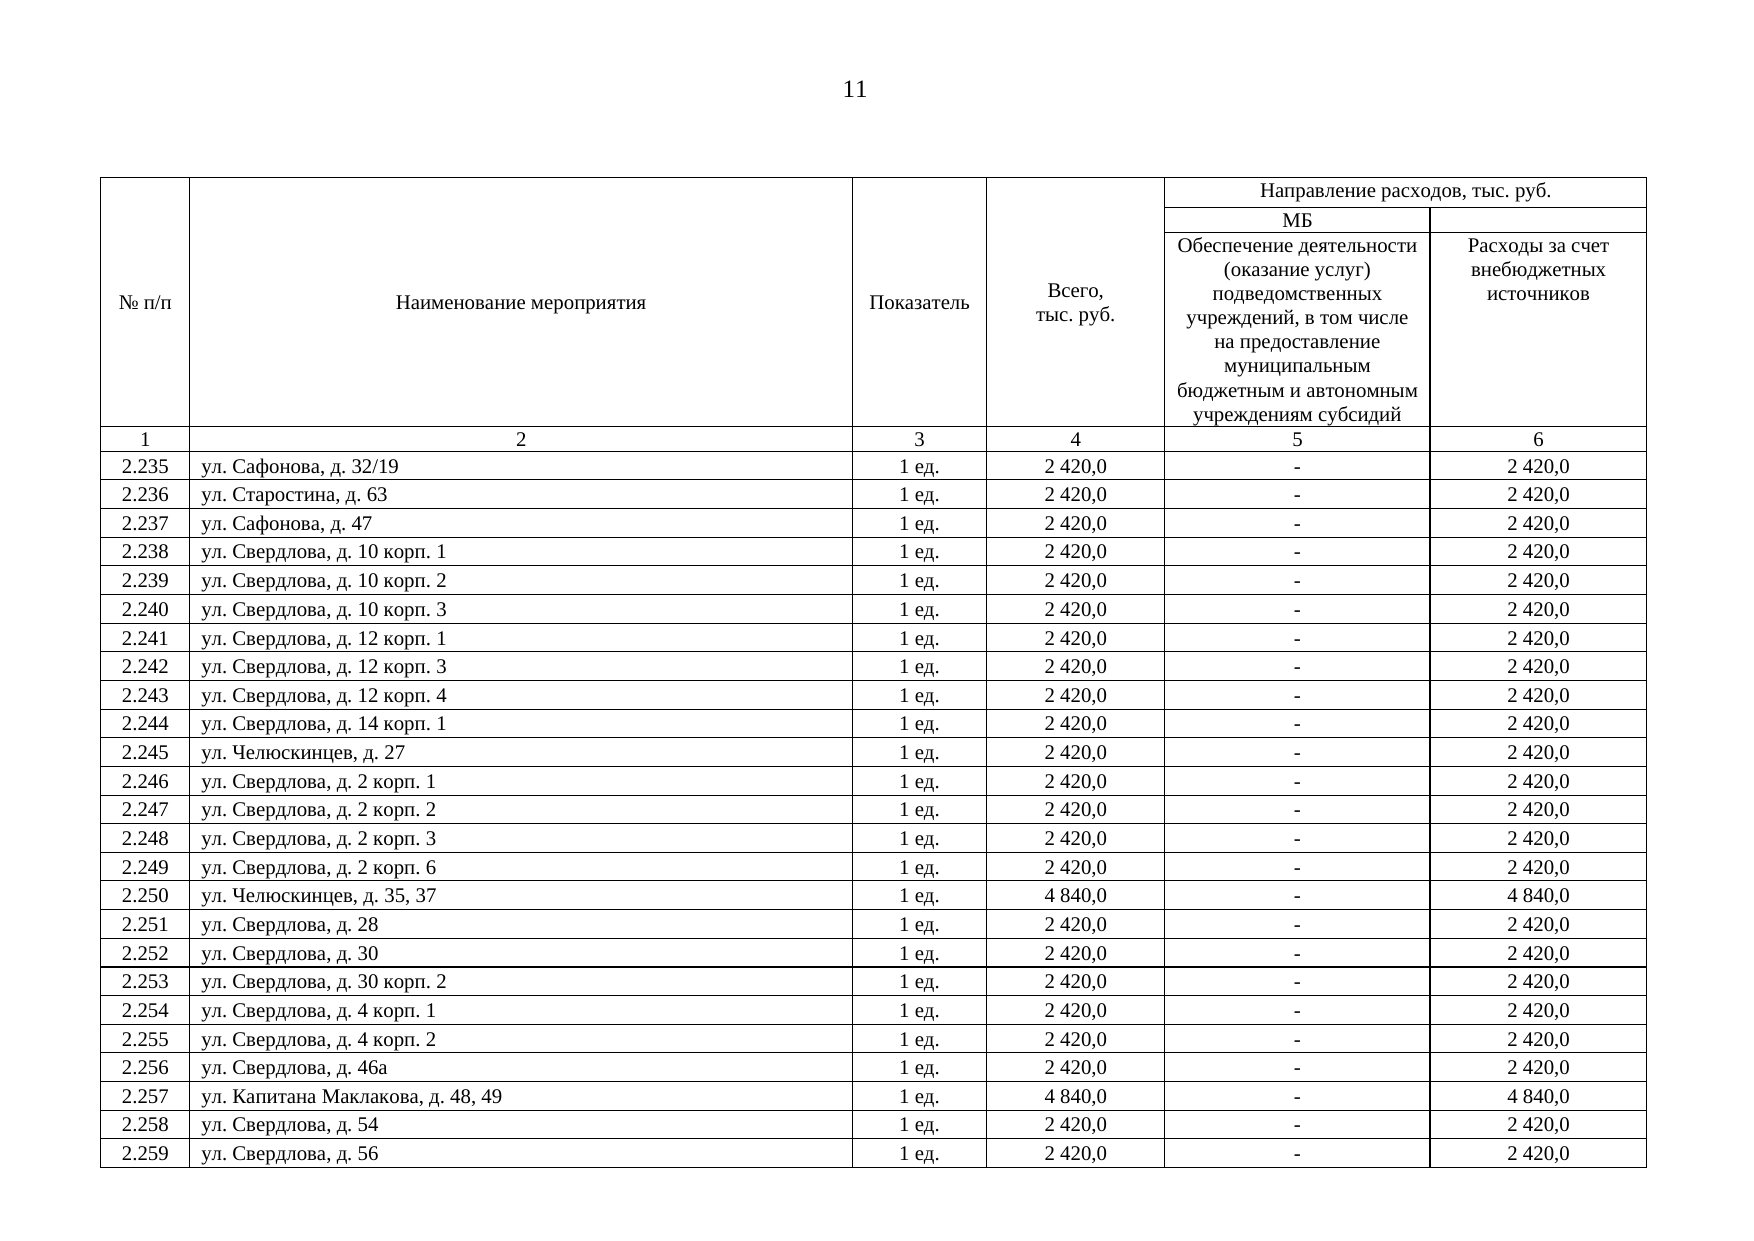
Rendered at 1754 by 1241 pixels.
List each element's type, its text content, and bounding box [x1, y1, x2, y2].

table_cell 1 ед. [853, 939, 986, 966]
table_cell - [1165, 452, 1429, 479]
table_cell Обеспечение деятельности (оказание услуг) подведомственных учреждений, в том числе на предоставление муниципальным бюджетным и автономным учреждениям субсидий [1165, 233, 1429, 426]
table_cell - [1165, 738, 1429, 766]
table_cell ул. Свердлова, д. 4 корп. 1 [190, 996, 852, 1024]
table_cell 2 420,0 [987, 624, 1164, 651]
table_cell 1 ед. [853, 710, 986, 737]
table_cell 2.257 [101, 1082, 189, 1109]
table_cell 1 ед. [853, 738, 986, 766]
table_cell - [1165, 824, 1429, 852]
table_cell - [1165, 767, 1429, 794]
table_header Направление расходов, тыс. руб. [1165, 178, 1646, 207]
table_cell ул. Свердлова, д. 54 [190, 1111, 852, 1138]
table_cell 2 420,0 [987, 796, 1164, 823]
table_cell ул. Свердлова, д. 10 корп. 1 [190, 538, 852, 565]
table_cell 2.253 [101, 968, 189, 995]
table_cell ул. Свердлова, д. 56 [190, 1139, 852, 1167]
table_cell ул. Свердлова, д. 30 корп. 2 [190, 968, 852, 995]
table_cell ул. Сафонова, д. 47 [190, 509, 852, 537]
table_cell 2.243 [101, 681, 189, 708]
table_cell 2 420,0 [987, 681, 1164, 708]
table_cell 2 420,0 [987, 738, 1164, 766]
table_cell 1 ед. [853, 681, 986, 708]
table_cell 1 ед. [853, 1139, 986, 1167]
table_cell 2 420,0 [1431, 796, 1646, 823]
table_cell 2 420,0 [1431, 824, 1646, 852]
table_cell - [1165, 996, 1429, 1024]
table_cell ул. Старостина, д. 63 [190, 480, 852, 508]
table_cell - [1165, 538, 1429, 565]
table_cell МБ [1165, 208, 1429, 232]
table_cell 2 420,0 [987, 652, 1164, 680]
table_cell 2 420,0 [1431, 566, 1646, 594]
table_cell 2 420,0 [1431, 452, 1646, 479]
table_cell - [1165, 968, 1429, 995]
table_cell 1 ед. [853, 796, 986, 823]
table_cell 2 420,0 [1431, 480, 1646, 508]
table_cell ул. Свердлова, д. 2 корп. 2 [190, 796, 852, 823]
table_cell - [1165, 652, 1429, 680]
table_cell 2 420,0 [987, 538, 1164, 565]
table_cell 1 [101, 427, 189, 451]
table_cell 2.259 [101, 1139, 189, 1167]
table_cell 5 [1165, 427, 1429, 451]
table_cell 2 420,0 [987, 710, 1164, 737]
table_cell 2 420,0 [1431, 681, 1646, 708]
table_cell 2 420,0 [987, 767, 1164, 794]
table_cell 1 ед. [853, 566, 986, 594]
table_cell 2.245 [101, 738, 189, 766]
table_cell ул. Свердлова, д. 30 [190, 939, 852, 966]
table_cell - [1165, 1053, 1429, 1081]
table_cell 1 ед. [853, 910, 986, 938]
table_cell 2.241 [101, 624, 189, 651]
table_cell 2.238 [101, 538, 189, 565]
table_cell - [1165, 1111, 1429, 1138]
table_cell - [1165, 624, 1429, 651]
table_cell 2 420,0 [987, 996, 1164, 1024]
table_header № п/п [101, 178, 189, 426]
table_cell 2 420,0 [987, 509, 1164, 537]
table_cell 2.242 [101, 652, 189, 680]
table_cell 1 ед. [853, 480, 986, 508]
table_cell Расходы за счет внебюджетных источников [1431, 233, 1646, 426]
table_cell 2.240 [101, 595, 189, 623]
table_cell 2.256 [101, 1053, 189, 1081]
table_cell 2 420,0 [1431, 538, 1646, 565]
table_cell 2 [190, 427, 852, 451]
table_cell 2.251 [101, 910, 189, 938]
table_cell - [1165, 480, 1429, 508]
table_cell 2.248 [101, 824, 189, 852]
table_cell ул. Свердлова, д. 12 корп. 4 [190, 681, 852, 708]
table_cell 6 [1431, 427, 1646, 451]
table_cell - [1165, 681, 1429, 708]
table_cell ул. Свердлова, д. 10 корп. 3 [190, 595, 852, 623]
table_cell - [1165, 509, 1429, 537]
table_cell - [1165, 1139, 1429, 1167]
table_cell 2.246 [101, 767, 189, 794]
table_cell 1 ед. [853, 1111, 986, 1138]
table_cell - [1165, 796, 1429, 823]
table_cell ул. Челюскинцев, д. 35, 37 [190, 881, 852, 909]
table_cell 2.244 [101, 710, 189, 737]
table_cell 2 420,0 [1431, 1139, 1646, 1167]
table_cell 2 420,0 [987, 1111, 1164, 1138]
table_cell ул. Челюскинцев, д. 27 [190, 738, 852, 766]
table_cell 3 [853, 427, 986, 451]
table_cell 1 ед. [853, 968, 986, 995]
table_cell 1 ед. [853, 595, 986, 623]
table_cell 2.255 [101, 1025, 189, 1052]
table_cell 4 840,0 [1431, 1082, 1646, 1109]
table_cell - [1165, 595, 1429, 623]
table_cell 2.254 [101, 996, 189, 1024]
table_cell ул. Свердлова, д. 46а [190, 1053, 852, 1081]
table_cell - [1165, 1025, 1429, 1052]
table_cell 2.249 [101, 853, 189, 880]
table_cell - [1165, 853, 1429, 880]
table_cell 4 840,0 [987, 1082, 1164, 1109]
table_cell 1 ед. [853, 824, 986, 852]
table_cell 2 420,0 [987, 910, 1164, 938]
table_cell 2 420,0 [1431, 509, 1646, 537]
table_header Наименование мероприятия [190, 178, 852, 426]
table_cell 2.250 [101, 881, 189, 909]
table_cell ул. Свердлова, д. 14 корп. 1 [190, 710, 852, 737]
table_cell ул. Свердлова, д. 10 корп. 2 [190, 566, 852, 594]
table_cell 1 ед. [853, 452, 986, 479]
table_cell 2 420,0 [987, 1025, 1164, 1052]
table_cell ул. Капитана Маклакова, д. 48, 49 [190, 1082, 852, 1109]
table_cell 2 420,0 [987, 824, 1164, 852]
table_cell 2 420,0 [1431, 910, 1646, 938]
table_cell 2 420,0 [1431, 1111, 1646, 1138]
table_cell 2 420,0 [1431, 996, 1646, 1024]
table_cell - [1165, 1082, 1429, 1109]
table_cell 2 420,0 [987, 1139, 1164, 1167]
table_cell 2.236 [101, 480, 189, 508]
table_cell ул. Свердлова, д. 12 корп. 3 [190, 652, 852, 680]
table_cell 2 420,0 [987, 968, 1164, 995]
table_cell ул. Свердлова, д. 2 корп. 1 [190, 767, 852, 794]
table_header Всего, тыс. руб. [987, 178, 1164, 426]
table_cell 2 420,0 [987, 566, 1164, 594]
table_cell 2 420,0 [1431, 710, 1646, 737]
table_cell 2.247 [101, 796, 189, 823]
table_cell - [1165, 939, 1429, 966]
table_cell ул. Свердлова, д. 28 [190, 910, 852, 938]
table_cell ул. Свердлова, д. 12 корп. 1 [190, 624, 852, 651]
table_cell 2 420,0 [1431, 968, 1646, 995]
table_cell 2.252 [101, 939, 189, 966]
table_cell 1 ед. [853, 996, 986, 1024]
table_cell 1 ед. [853, 767, 986, 794]
table_cell 2 420,0 [987, 939, 1164, 966]
table_cell 2 420,0 [1431, 624, 1646, 651]
table_cell - [1165, 910, 1429, 938]
table_cell 2 420,0 [1431, 738, 1646, 766]
table_cell ул. Свердлова, д. 4 корп. 2 [190, 1025, 852, 1052]
table_cell 2 420,0 [987, 853, 1164, 880]
table_cell ул. Свердлова, д. 2 корп. 6 [190, 853, 852, 880]
table_cell 1 ед. [853, 1082, 986, 1109]
table_cell 1 ед. [853, 1025, 986, 1052]
table_cell 2 420,0 [1431, 1025, 1646, 1052]
table_cell 2 420,0 [1431, 939, 1646, 966]
table_cell 2 420,0 [987, 480, 1164, 508]
table_cell 1 ед. [853, 1053, 986, 1081]
table_cell - [1165, 566, 1429, 594]
table_cell 1 ед. [853, 509, 986, 537]
table_cell 2 420,0 [987, 595, 1164, 623]
table_cell 1 ед. [853, 538, 986, 565]
table_cell 4 840,0 [1431, 881, 1646, 909]
table_cell 2.239 [101, 566, 189, 594]
table_cell ул. Свердлова, д. 2 корп. 3 [190, 824, 852, 852]
table_cell 2 420,0 [987, 1053, 1164, 1081]
table_cell 2 420,0 [1431, 652, 1646, 680]
table_cell 2.237 [101, 509, 189, 537]
table_cell ул. Сафонова, д. 32/19 [190, 452, 852, 479]
table_cell 2 420,0 [987, 452, 1164, 479]
table_cell 1 ед. [853, 881, 986, 909]
table_cell 4 840,0 [987, 881, 1164, 909]
table_cell 1 ед. [853, 624, 986, 651]
table_cell 2 420,0 [1431, 1053, 1646, 1081]
table_cell 1 ед. [853, 652, 986, 680]
table_cell 4 [987, 427, 1164, 451]
table_cell 2.258 [101, 1111, 189, 1138]
table_cell [1431, 208, 1646, 232]
table_cell - [1165, 710, 1429, 737]
table_cell 2 420,0 [1431, 767, 1646, 794]
table_cell 1 ед. [853, 853, 986, 880]
table_cell 2 420,0 [1431, 595, 1646, 623]
table_cell 2.235 [101, 452, 189, 479]
table_header Показатель [853, 178, 986, 426]
table_cell 2 420,0 [1431, 853, 1646, 880]
table_cell - [1165, 881, 1429, 909]
